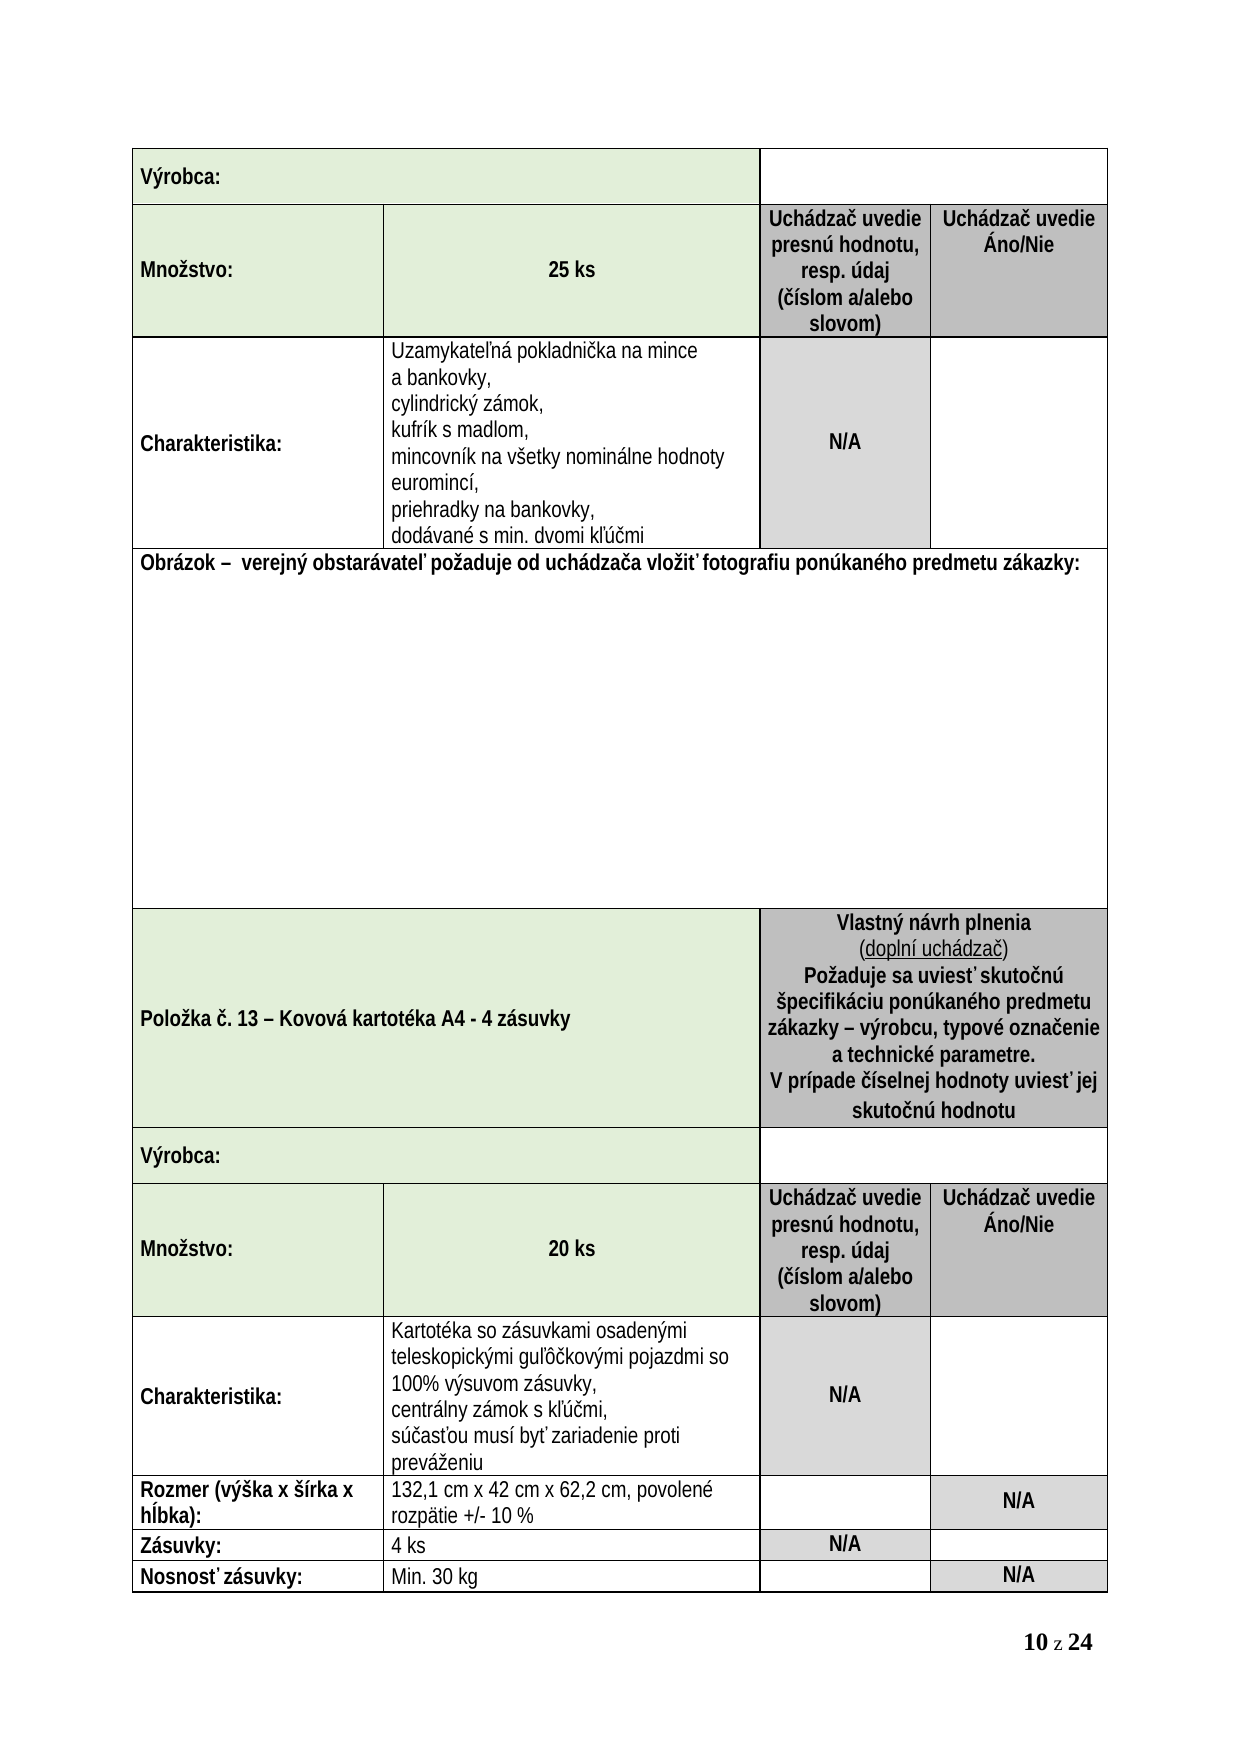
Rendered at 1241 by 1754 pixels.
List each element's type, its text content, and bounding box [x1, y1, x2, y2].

table_cell [761, 149, 1107, 203]
table_cell Nosnosť zásuvky: [133, 1561, 383, 1591]
table_cell 25 ks [384, 205, 759, 336]
table_cell Uchádzač uvedie presnú hodnotu, resp. údaj (číslom a/alebo slovom) [761, 205, 930, 336]
table_cell Uzamykateľná pokladnička na mince a bankovky, cylindrický zámok, kufrík s madlom, mincovník na všetky nominálne hodnoty euromincí, priehradky na bankovky, dodávané s min. dvomi kľúčmi [384, 338, 759, 548]
table_cell 20 ks [384, 1184, 759, 1316]
table_cell 132,1 cm x 42 cm x 62,2 cm, povolené rozpätie +/- 10 % [384, 1476, 759, 1529]
table_cell N/A [761, 1530, 930, 1560]
table_cell Uchádzač uvedie presnú hodnotu, resp. údaj (číslom a/alebo slovom) [761, 1184, 930, 1316]
table_cell Množstvo: [133, 1184, 383, 1316]
table_cell [931, 1317, 1107, 1475]
table_cell [761, 1476, 930, 1529]
table_cell 4 ks [384, 1530, 759, 1560]
table_cell Obrázok – verejný obstarávateľ požaduje od uchádzača vložiť fotografiu ponúkaného predmetu zákazky: [133, 549, 1107, 908]
table_cell Zásuvky: [133, 1530, 383, 1560]
table_cell Položka č. 13 – Kovová kartotéka A4 - 4 zásuvky [133, 909, 759, 1127]
table_cell [931, 338, 1107, 548]
table_cell [931, 1530, 1107, 1560]
table_cell Výrobca: [133, 1128, 759, 1183]
table_cell Uchádzač uvedie Áno/Nie [931, 205, 1107, 336]
table_cell N/A [931, 1476, 1107, 1529]
table_cell Vlastný návrh plnenia (doplní uchádzač) Požaduje sa uviesť skutočnú špecifikáciu ponúkaného predmetu zákazky – výrobcu, typové označenie a technické parametre. V prípade číselnej hodnoty uviesť jej skutočnú hodnotu [761, 909, 1107, 1127]
table_cell Kartotéka so zásuvkami osadenými teleskopickými guľôčkovými pojazdmi so 100% výsuvom zásuvky, centrálny zámok s kľúčmi, súčasťou musí byť zariadenie proti preváženiu [384, 1317, 759, 1475]
table_cell Rozmer (výška x šírka x hĺbka): [133, 1476, 383, 1529]
table_cell N/A [931, 1561, 1107, 1591]
table_cell N/A [761, 1317, 930, 1475]
table_cell [761, 1128, 1107, 1183]
table_cell Charakteristika: [133, 1317, 383, 1475]
table_cell Výrobca: [133, 149, 759, 203]
table_cell [761, 1561, 930, 1591]
table_cell Charakteristika: [133, 338, 383, 548]
table_cell Uchádzač uvedie Áno/Nie [931, 1184, 1107, 1316]
table_cell N/A [761, 338, 930, 548]
table_cell Množstvo: [133, 205, 383, 336]
table_cell Min. 30 kg [384, 1561, 759, 1591]
